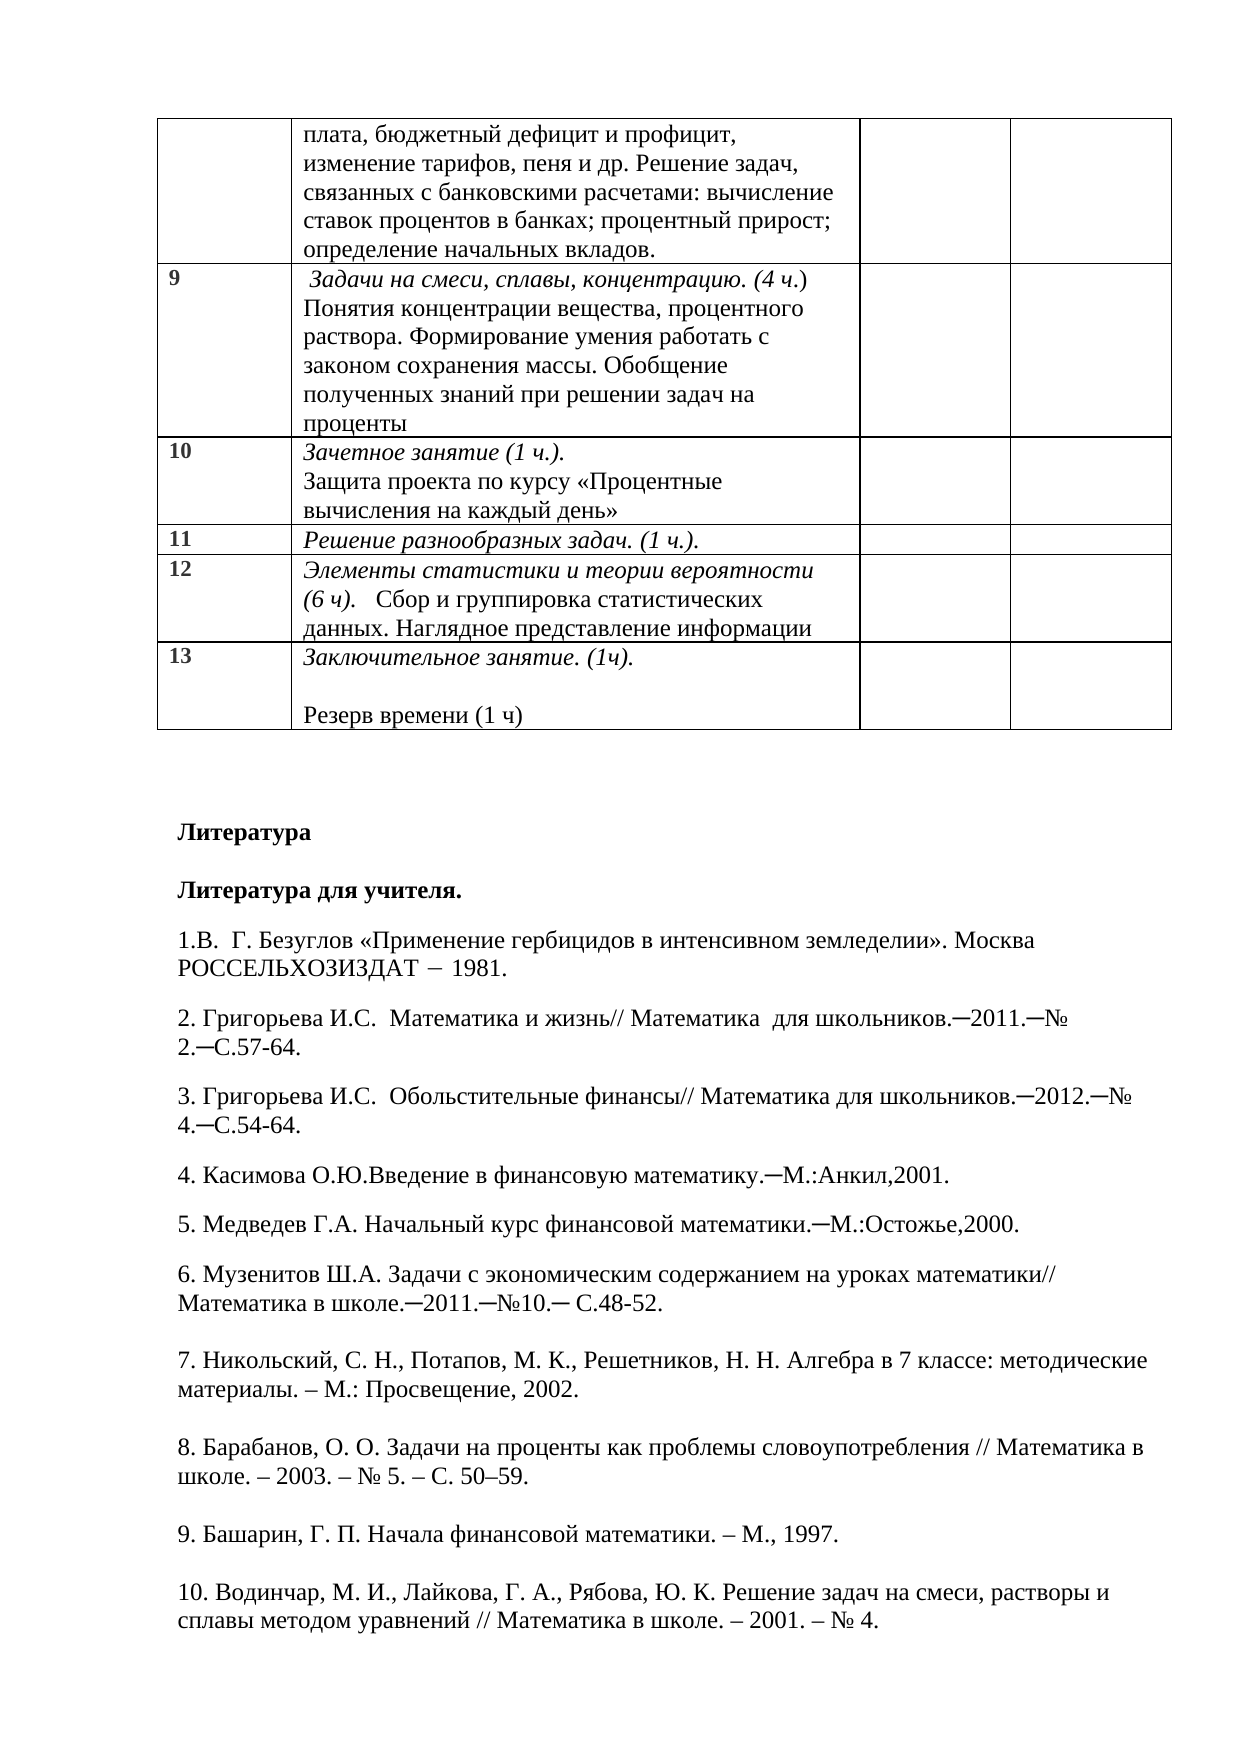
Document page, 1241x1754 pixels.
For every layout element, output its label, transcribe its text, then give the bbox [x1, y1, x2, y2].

table_cell Решение разнообразных задач. (1 ч.). [292, 525, 859, 554]
table_cell 13 [158, 643, 291, 729]
table_cell [1011, 525, 1171, 554]
table_cell 9 [158, 264, 291, 436]
text 10. Водинчар, М. И., Лайкова, Г. А., Рябова, Ю. К. Решение задач на смеси, растворы и сплавы методом уравнений // Математика в школе. – 2001. – № 4. [177, 1577, 1152, 1634]
text Литература [177, 817, 1152, 846]
text 3. Григорьева И.С. Обольстительные финансы// Математика для школьников.─2012.─№ 4.─С.54-64. [177, 1081, 1152, 1139]
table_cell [292, 119, 859, 263]
table_cell [861, 119, 1010, 263]
table_cell [861, 555, 1010, 641]
text 5. Медведев Г.А. Начальный курс финансовой математики.─М.:Остожье,2000. [177, 1209, 1152, 1238]
table_cell [1011, 119, 1171, 263]
table_cell 8 [158, 119, 291, 263]
text 4. Касимова О.Ю.Введение в финансовую математику.─М.:Анкил,2001. [177, 1160, 1152, 1188]
table_cell Зачетное занятие (1 ч.). Защита проекта по курсу «Процентные вычисления на каждый день» [292, 438, 859, 524]
table_cell 10 [158, 438, 291, 524]
table_cell 12 [158, 555, 291, 641]
table_cell [1011, 264, 1171, 436]
text 2. Григорьева И.С. Математика и жизнь// Математика для школьников.─2011.─№ 2.─С.57-64. [177, 1003, 1152, 1061]
table_cell [1011, 438, 1171, 524]
text 1.В. Г. Безуглов «Применение гербицидов в интенсивном земледелии». Москва РОССЕЛЬХОЗИЗДАТ 1981. [177, 925, 1152, 982]
table_cell 11 [158, 525, 291, 554]
table_cell Заключительное занятие. (1ч). Резерв времени (1 ч) [292, 643, 859, 729]
table_cell Элементы статистики и теории вероятности (6 ч). Сбор и группировка статистических данных. Наглядное представление информации [292, 555, 859, 641]
text Литература для учителя. [177, 875, 1152, 904]
table_cell [861, 438, 1010, 524]
text 6. Музенитов Ш.А. Задачи с экономическим содержанием на уроках математики// Математика в школе.─2011.─№10.─ С.48-52. [177, 1259, 1152, 1316]
table_cell Задачи на смеси, сплавы, концентрацию. (4 ч.) Понятия концентрации вещества, процентного раствора. Формирование умения работать с законом сохранения массы. Обобщение полученных знаний при решении задач на проценты [292, 264, 859, 436]
text 7. Никольский, С. Н., Потапов, М. К., Решетников, Н. Н. Алгебра в 7 классе: методические материалы. – М.: Просвещение, 2002. [177, 1346, 1152, 1403]
table_cell [861, 643, 1010, 729]
table_cell [1011, 555, 1171, 641]
table_cell [1011, 643, 1171, 729]
text 9. Башарин, Г. П. Начала финансовой математики. – М., 1997. [177, 1519, 1152, 1548]
table_cell [861, 525, 1010, 554]
text 8. Барабанов, О. О. Задачи на проценты как проблемы словоупотребления // Математика в школе. – 2003. – № 5. – С. 50–59. [177, 1432, 1152, 1490]
table_cell [861, 264, 1010, 436]
